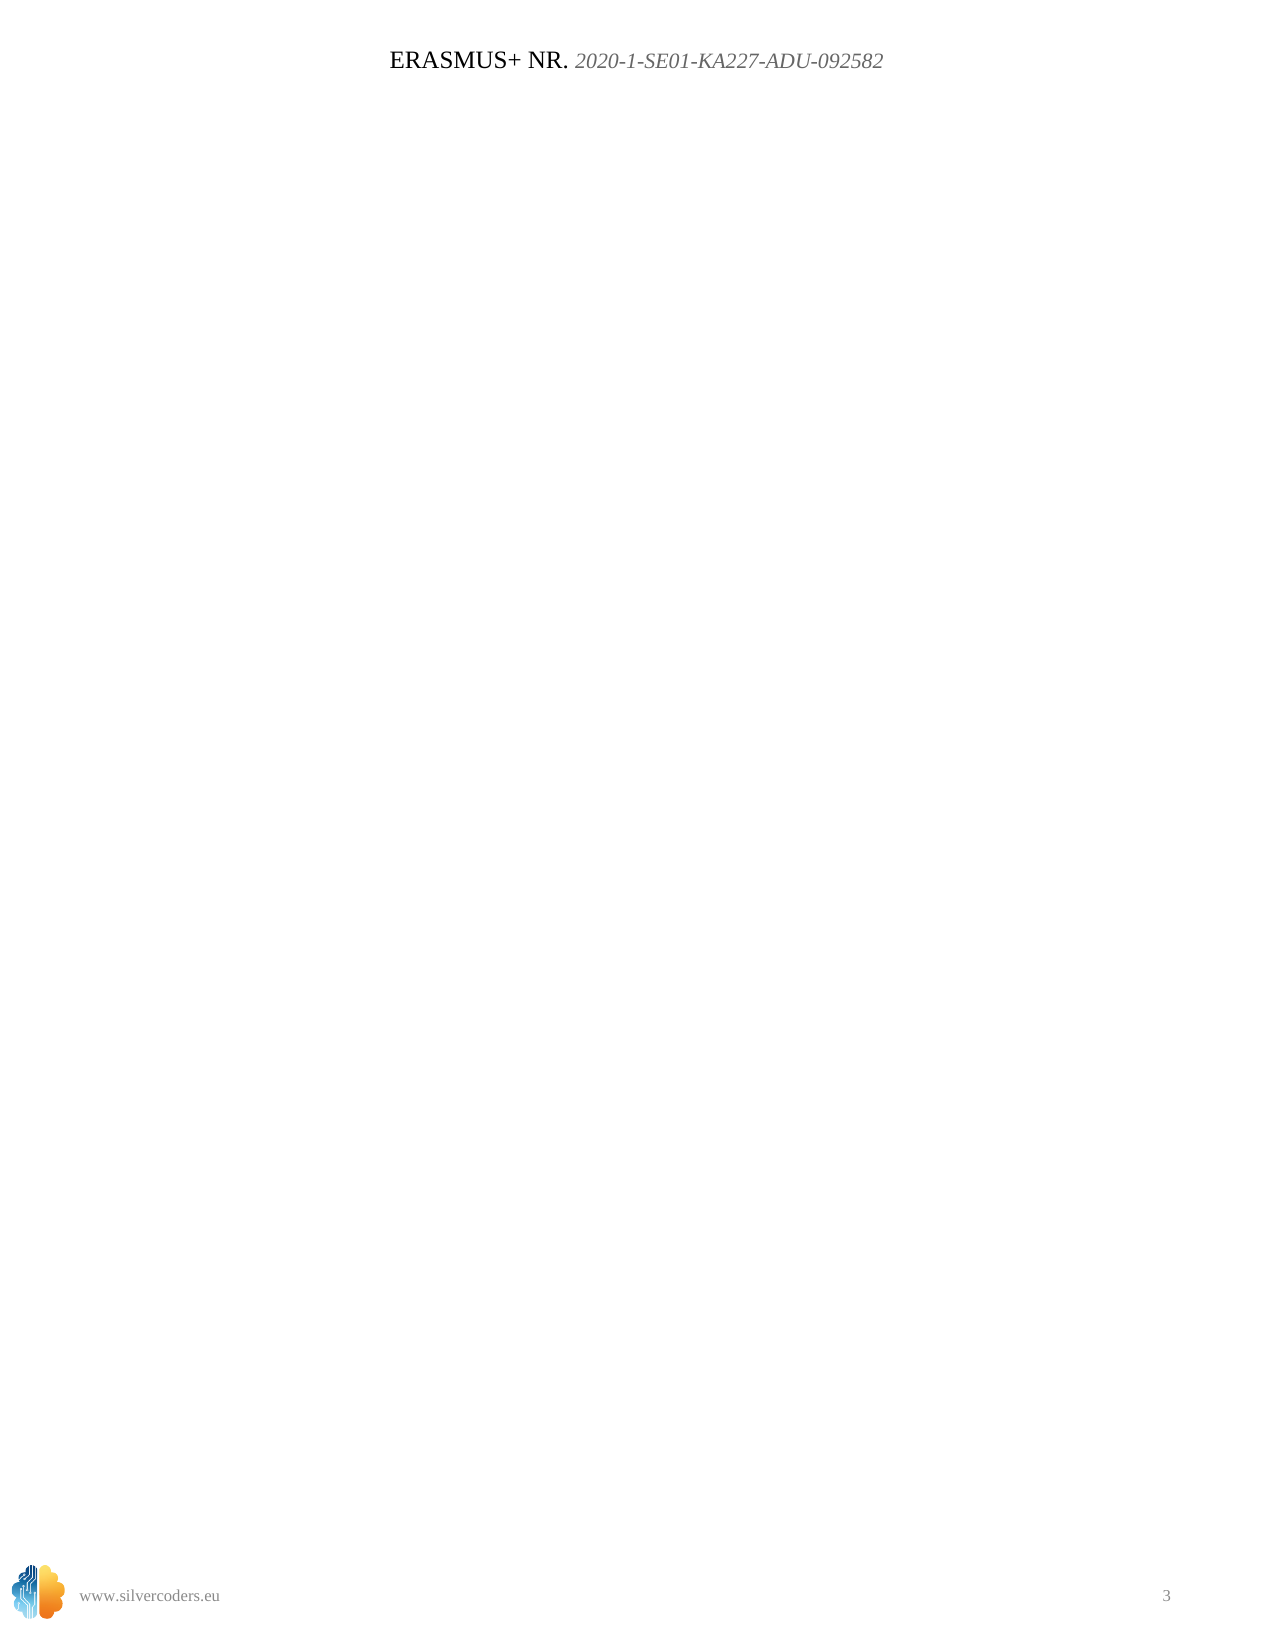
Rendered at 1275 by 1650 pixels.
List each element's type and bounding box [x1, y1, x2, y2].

picture [11, 1565, 65, 1619]
